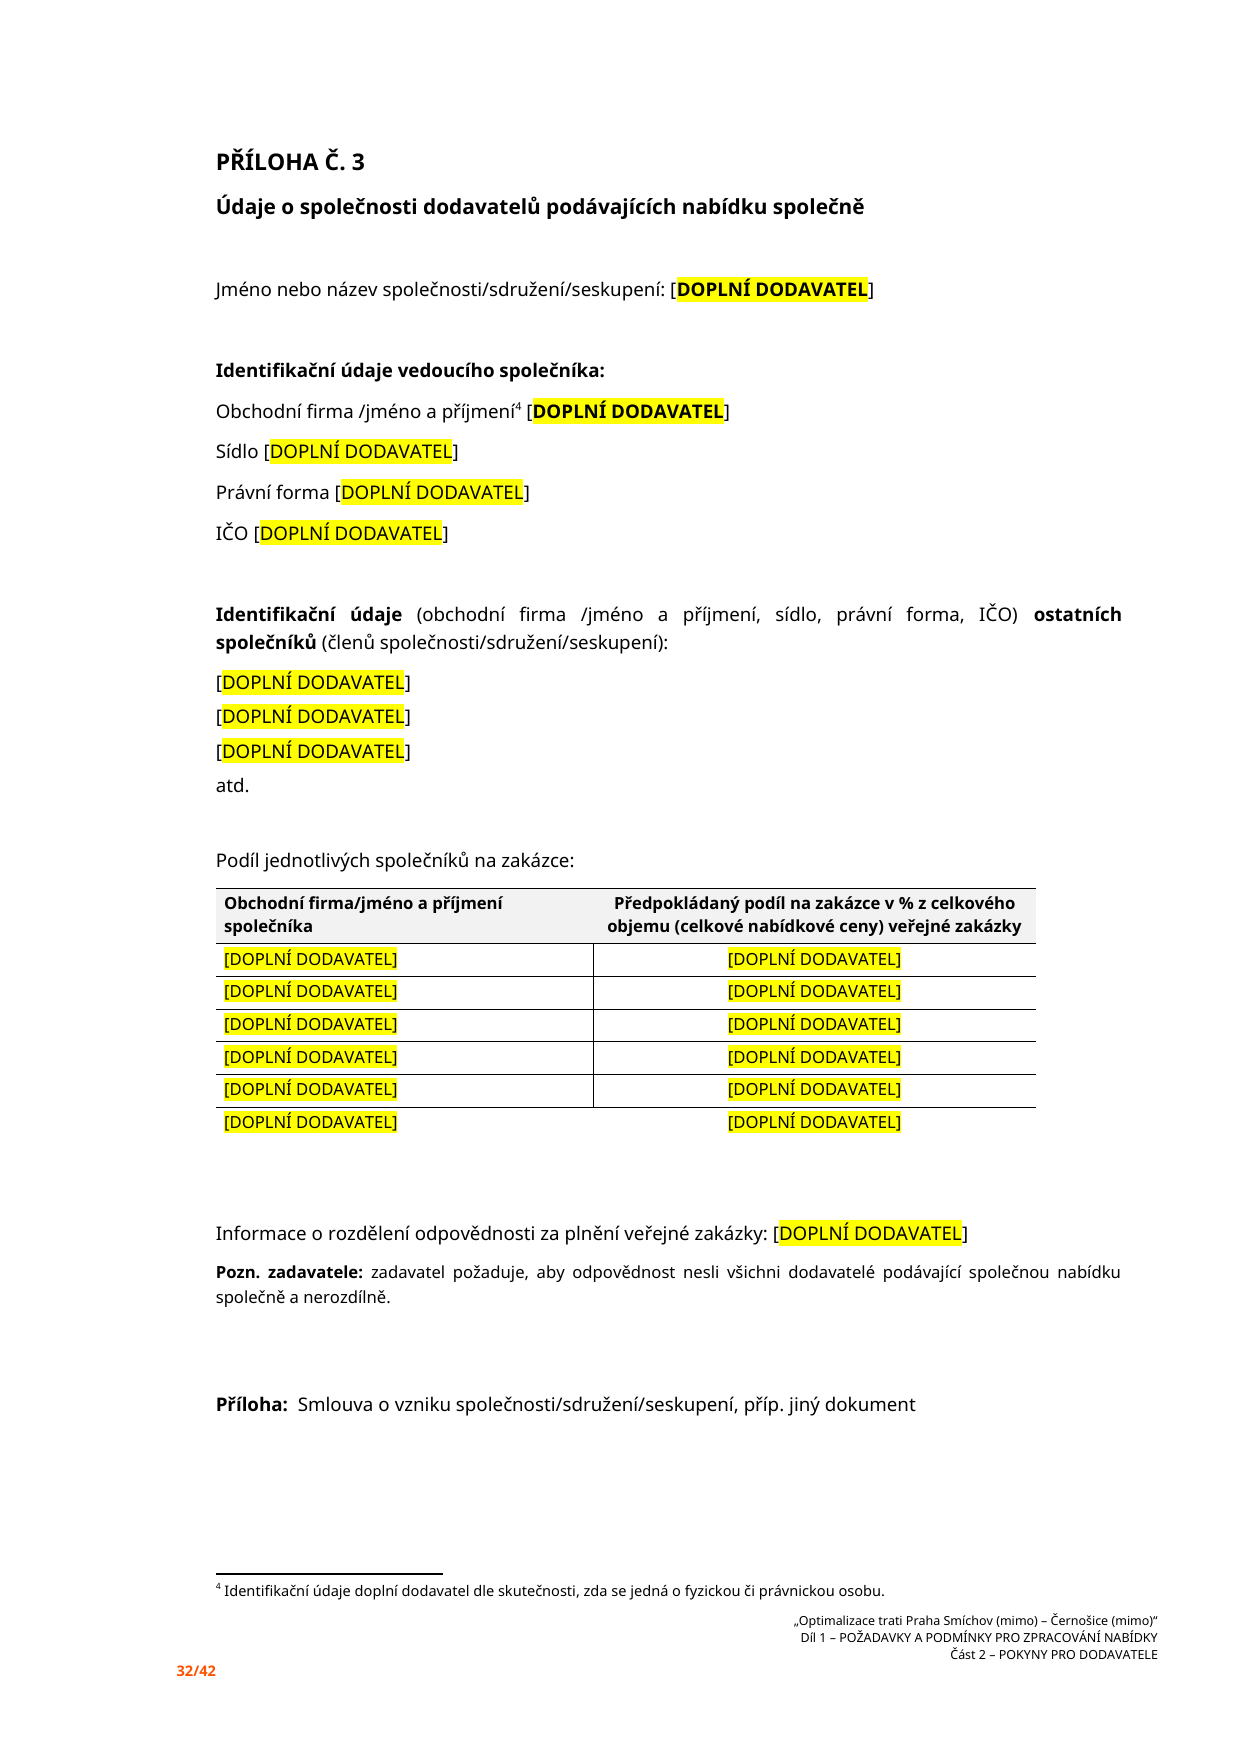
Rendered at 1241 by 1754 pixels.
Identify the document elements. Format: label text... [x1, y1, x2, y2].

text Informace o rozdělení odpovědnosti za plnění veřejné zakázky: [DOPLNÍ DODAVATEL] [216, 1220, 779, 1246]
text Identifikační údaje (obchodní firma /jméno a příjmení, sídlo, právní forma, IČO) ostatních společníků (členů společnosti/sdružení/seskupení): [216, 601, 1122, 654]
text [DOPLNÍ DODAVATEL] [404, 704, 1122, 729]
table_cell [DOPLNÍ DODAVATEL] [216, 977, 593, 1008]
table_header Obchodní firma/jméno a příjmení společníka [216, 889, 593, 943]
table_cell [DOPLNÍ DODAVATEL] [594, 1010, 1036, 1041]
table_cell [DOPLNÍ DODAVATEL] [216, 1010, 593, 1041]
table_cell [DOPLNÍ DODAVATEL] [216, 1042, 593, 1074]
table_cell [DOPLNÍ DODAVATEL] [594, 1075, 1036, 1107]
text Sídlo [DOPLNÍ DODAVATEL] [452, 439, 1122, 464]
table_cell [DOPLNÍ DODAVATEL] [593, 1108, 1036, 1139]
table_cell [DOPLNÍ DODAVATEL] [594, 1042, 1036, 1074]
text Příloha: Smlouva o vzniku společnosti/sdružení/seskupení, příp. jiný dokument [216, 1392, 1122, 1417]
text Jméno nebo název společnosti/sdružení/seskupení: [DOPLNÍ DODAVATEL] [216, 277, 677, 302]
text Právní forma [DOPLNÍ DODAVATEL] [216, 479, 341, 505]
text Údaje o společnosti dodavatelů podávajících nabídku společně [216, 192, 1122, 221]
text Podíl jednotlivých společníků na zakázce: [216, 847, 1122, 873]
text Pozn. zadavatele: zadavatel požaduje, aby odpovědnost nesli všichni dodavatelé podávající společnou nabídku společně a nerozdílně. [216, 1261, 1122, 1308]
text [DOPLNÍ DODAVATEL] [404, 738, 1122, 763]
table_cell [DOPLNÍ DODAVATEL] [216, 1075, 593, 1107]
text Příloha č. 3 [216, 146, 1122, 177]
text Právní forma [DOPLNÍ DODAVATEL] [523, 479, 1122, 505]
table_header Předpokládaný podíl na zakázce v % z celkového objemu (celkové nabídkové ceny) veřejné zakázky [593, 889, 1036, 943]
table_cell [DOPLNÍ DODAVATEL] [216, 944, 593, 976]
text Identifikační údaje vedoucího společníka: [216, 358, 1122, 383]
table_cell [DOPLNÍ DODAVATEL] [594, 977, 1036, 1008]
text atd. [216, 772, 1122, 798]
text Obchodní firma /jméno a příjmení [DOPLNÍ DODAVATEL] [216, 398, 533, 424]
table_cell [DOPLNÍ DODAVATEL] [594, 944, 1036, 976]
text Obchodní firma /jméno a příjmení [DOPLNÍ DODAVATEL] [724, 398, 1122, 424]
text IČO [DOPLNÍ DODAVATEL] [442, 520, 1122, 545]
text [DOPLNÍ DODAVATEL] [216, 669, 1122, 695]
table_cell [DOPLNÍ DODAVATEL] [216, 1108, 593, 1139]
text Jméno nebo název společnosti/sdružení/seskupení: [DOPLNÍ DODAVATEL] [868, 277, 1122, 302]
